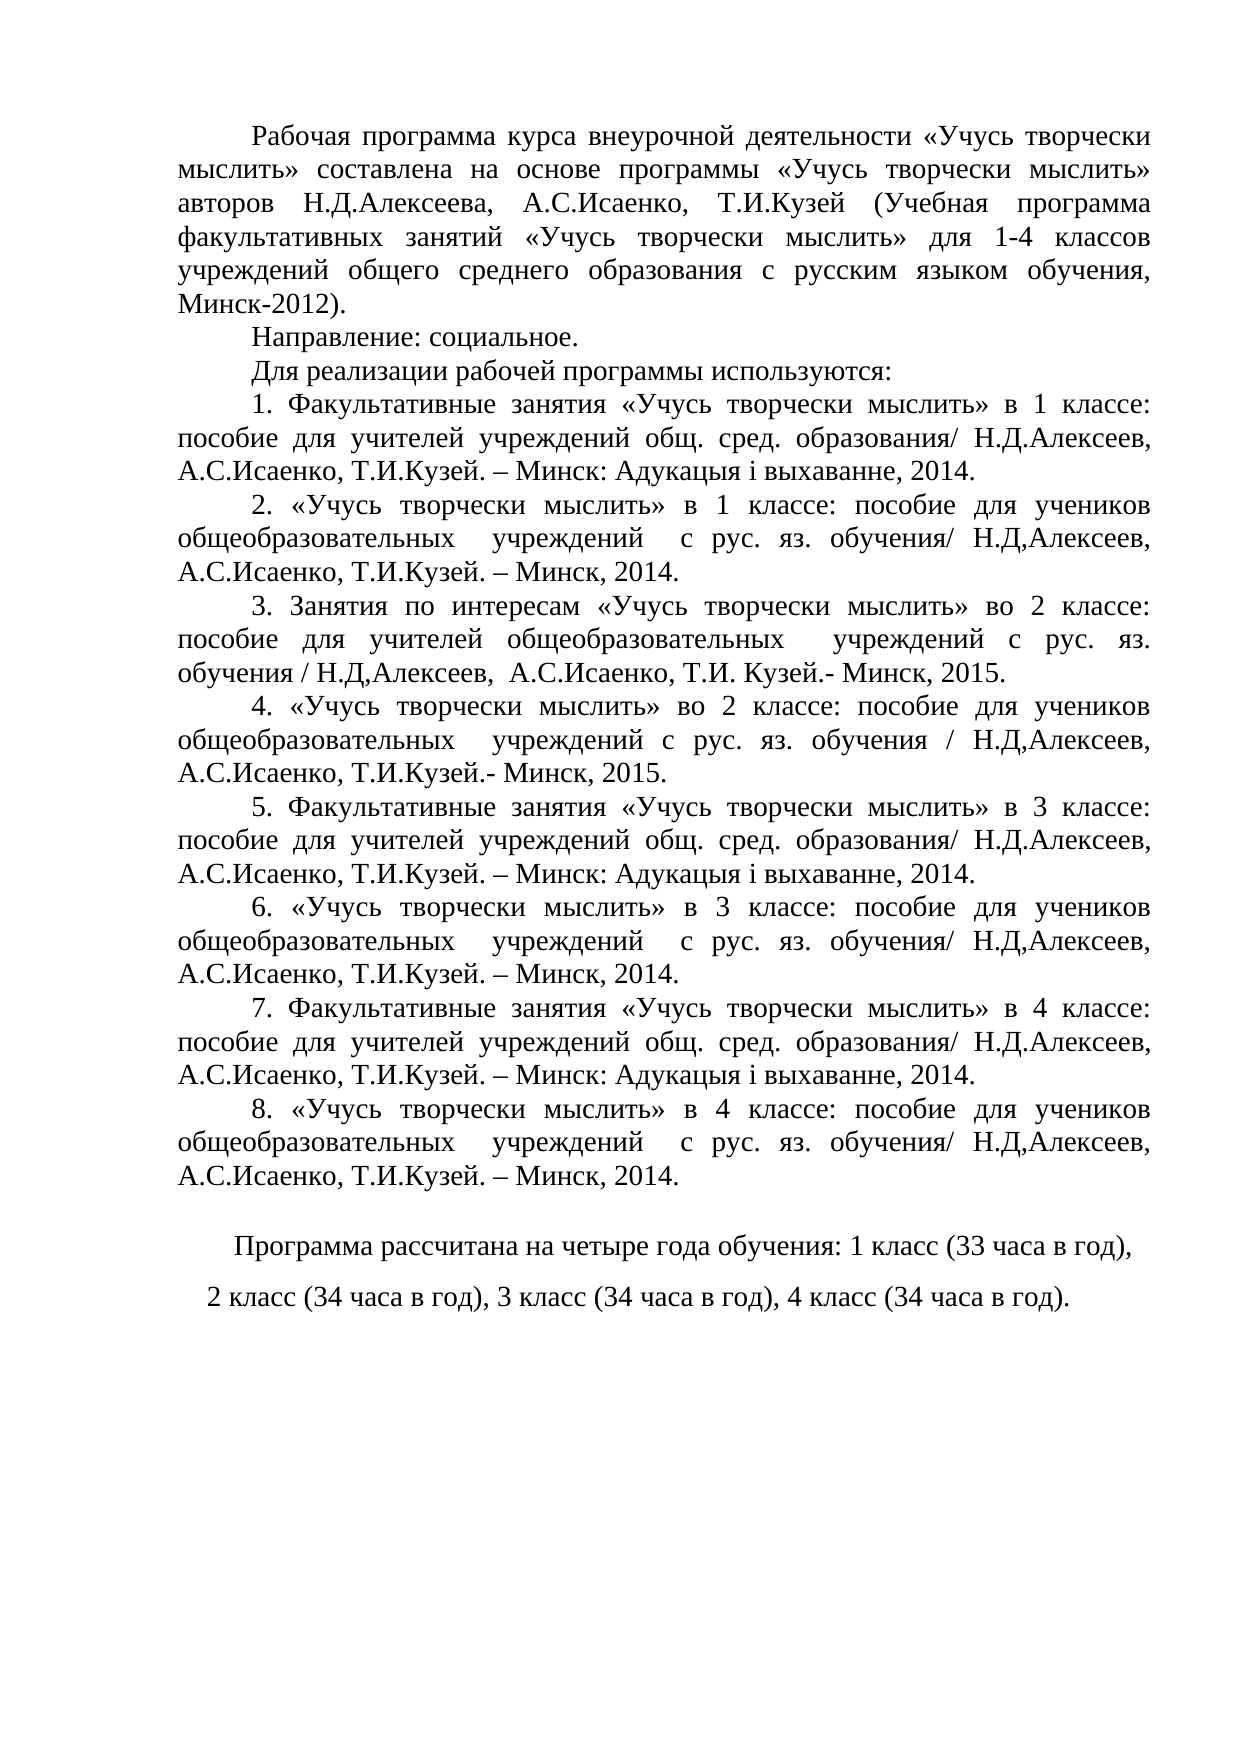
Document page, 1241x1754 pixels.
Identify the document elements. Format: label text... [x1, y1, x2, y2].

text Рабочая программа курса внеурочной деятельности «Учусь творчески мыслить» составлена на основе программы «Учусь творчески мыслить» авторов Н.Д.Алексеева, А.С.Исаенко, Т.И.Кузей (Учебная программа факультативных занятий «Учусь творчески мыслить» для 1-4 классов учреждений общего среднего образования с русским языком обучения, Минск-2012). [177, 118, 1152, 319]
text Программа рассчитана на четыре года обучения: 1 класс (33 часа в год), 2 класс (34 часа в год), 3 класс (34 часа в год), 4 класс (34 часа в год). [207, 1228, 1152, 1312]
text 7. Факультативные занятия «Учусь творчески мыслить» в 4 классе: пособие для учителей учреждений общ. сред. образования/ Н.Д.Алексеев, А.С.Исаенко, Т.И.Кузей. – Минск: Адукацыя i выхаванне, 2014. [177, 990, 1152, 1091]
text 4. «Учусь творчески мыслить» во 2 классе: пособие для учеников общеобразовательных учреждений с рус. яз. обучения / Н.Д,Алексеев, А.С.Исаенко, Т.И.Кузей.- Минск, 2015. [177, 688, 1152, 789]
text 6. «Учусь творчески мыслить» в 3 классе: пособие для учеников общеобразовательных учреждений с рус. яз. обучения/ Н.Д,Алексеев, А.С.Исаенко, Т.И.Кузей. – Минск, 2014. [177, 889, 1152, 990]
text 3. Занятия по интересам «Учусь творчески мыслить» во 2 классе: пособие для учителей общеобразовательных учреждений с рус. яз. обучения / Н.Д,Алексеев, А.С.Исаенко, Т.И. Кузей.- Минск, 2015. [177, 588, 1152, 688]
text Для реализации рабочей программы используются: [177, 353, 1152, 386]
text 2. «Учусь творчески мыслить» в 1 классе: пособие для учеников общеобразовательных учреждений с рус. яз. обучения/ Н.Д,Алексеев, А.С.Исаенко, Т.И.Кузей. – Минск, 2014. [177, 487, 1152, 588]
text 8. «Учусь творчески мыслить» в 4 классе: пособие для учеников общеобразовательных учреждений с рус. яз. обучения/ Н.Д,Алексеев, А.С.Исаенко, Т.И.Кузей. – Минск, 2014. [177, 1091, 1152, 1191]
text Направление: социальное. [177, 319, 1152, 353]
text 1. Факультативные занятия «Учусь творчески мыслить» в 1 классе: пособие для учителей учреждений общ. сред. образования/ Н.Д.Алексеев, А.С.Исаенко, Т.И.Кузей. – Минск: Адукацыя i выхаванне, 2014. [177, 386, 1152, 487]
text 5. Факультативные занятия «Учусь творчески мыслить» в 3 классе: пособие для учителей учреждений общ. сред. образования/ Н.Д.Алексеев, А.С.Исаенко, Т.И.Кузей. – Минск: Адукацыя i выхаванне, 2014. [177, 789, 1152, 889]
